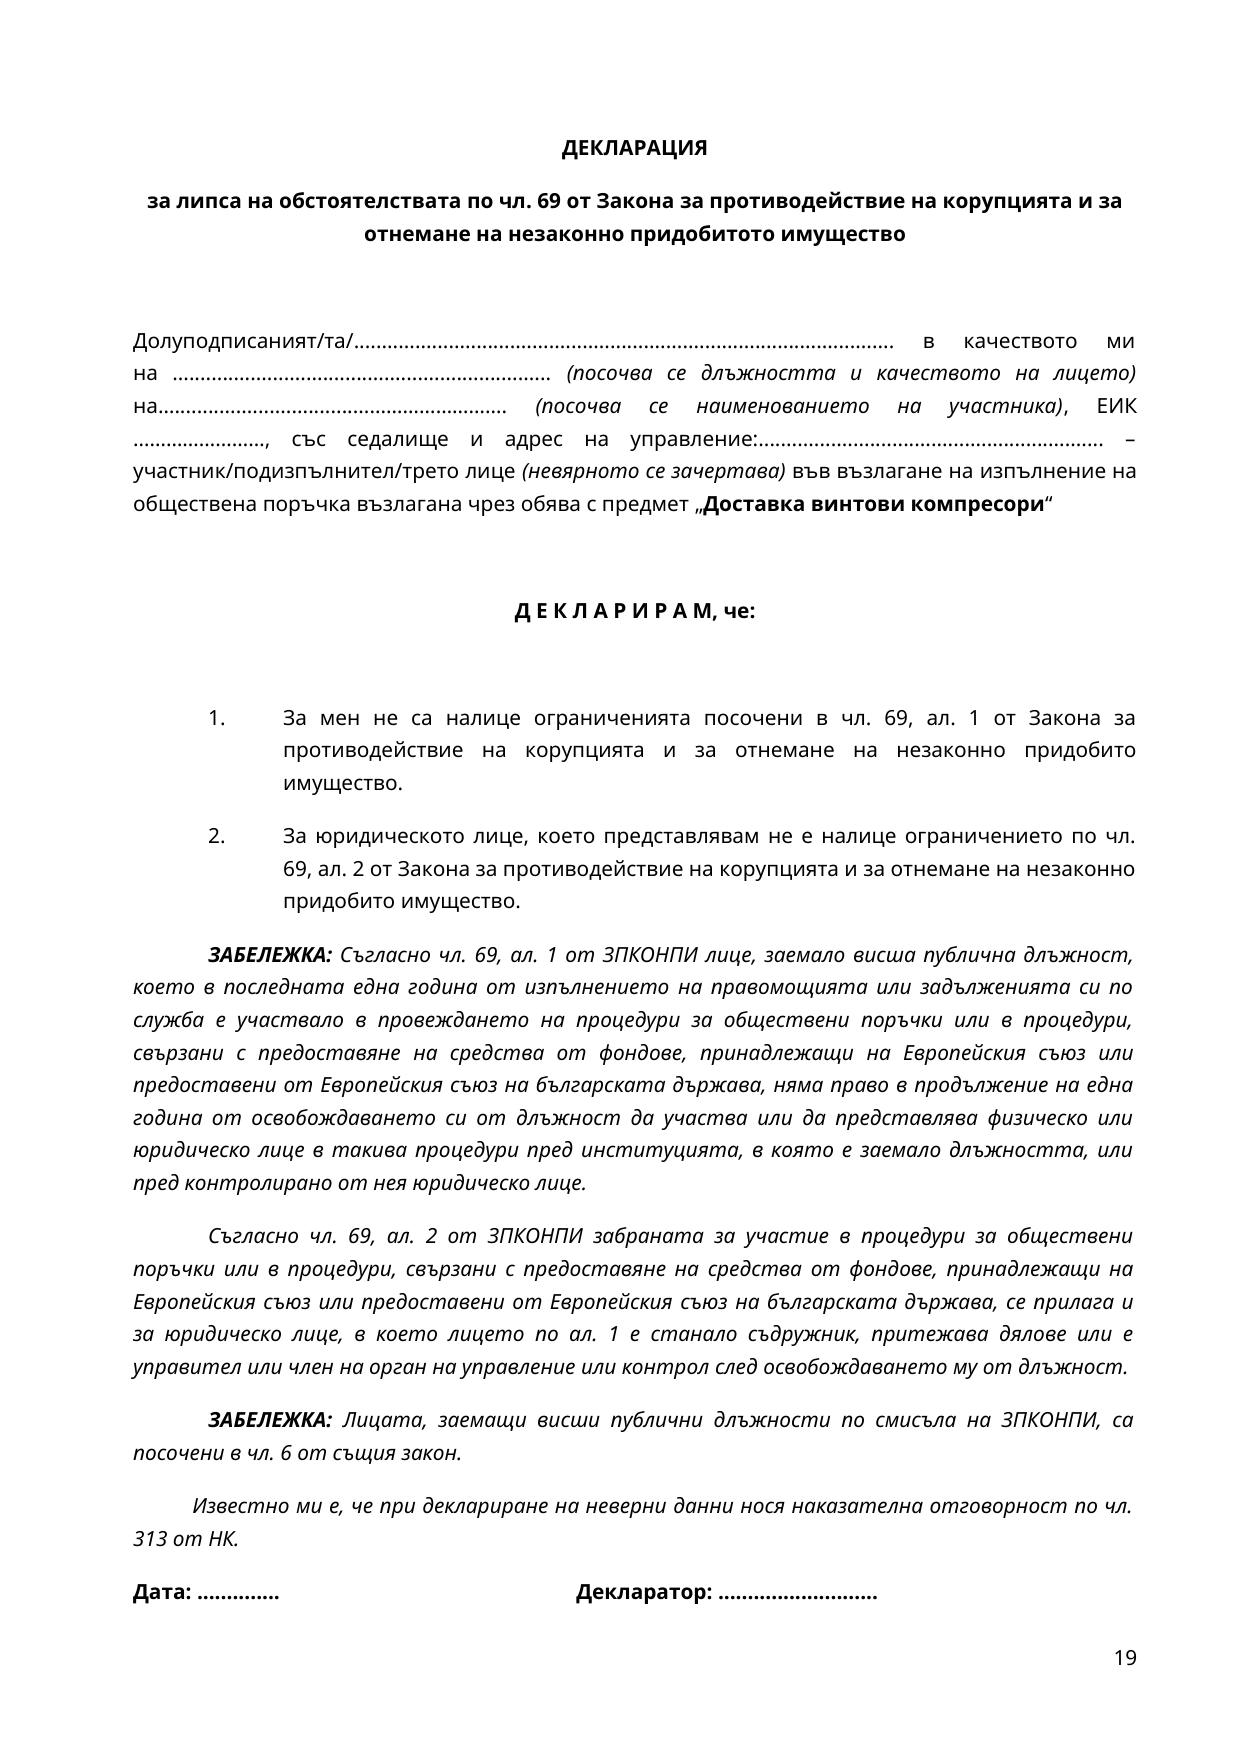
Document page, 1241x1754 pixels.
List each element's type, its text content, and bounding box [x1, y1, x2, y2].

text ЗАБЕЛЕЖКА: Лицата, заемащи висши публични длъжности по смисъла на ЗПКОНПИ, са посочени в чл. 6 от същия закон. [133, 1405, 1137, 1466]
text Долуподписаният/та/................................................................................................. в качеството ми на .................................................................... (посочва се длъжността и качеството на лицето) на…......................................…………………. (посочва се наименованието на участника), ЕИК ……………………, със седалище и адрес на управление:.............................................................. – участник/подизпълнител/трето лице (невярното се зачертава) във възлагане на изпълнение на обществена поръчка възлагана чрез обява с предмет „Доставка винтови компресори“ [133, 326, 1137, 517]
list За юридическото лице, което представлявам не е налице ограничението по чл. 69, ал. 2 от Закона за противодействие на корупцията и за отнемане на незаконно придобито имущество. [208, 821, 1137, 915]
text Съгласно чл. 69, ал. 2 от ЗПКОНПИ забраната за участие в процедури за обществени поръчки или в процедури, свързани с предоставяне на средства от фондове, принадлежащи на Европейския съюз или предоставени от Европейския съюз на българската държава, се прилага и за юридическо лице, в което лицето по ал. 1 е станало съдружник, притежава дялове или е управител или член на орган на управление или контрол след освобождаването му от длъжност. [133, 1222, 1137, 1380]
text ДЕКЛАРАЦИЯ [133, 133, 1137, 161]
text ЗАБЕЛЕЖКА: Съгласно чл. 69, ал. 1 от ЗПКОНПИ лице, заемало висша публична длъжност, което в последната една година от изпълнението на правомощията или задълженията си по служба е участвало в провеждането на процедури за обществени поръчки или в процедури, свързани с предоставяне на средства от фондове, принадлежащи на Европейския съюз или предоставени от Европейския съюз на българската държава, няма право в продължение на една година от освобождаването си от длъжност да участва или да представлява физическо или юридическо лице в такива процедури пред институцията, в която е заемало длъжността, или пред контролирано от нея юридическо лице. [133, 940, 1137, 1197]
text Дата: .............. Декларатор: ........................... [133, 1577, 1137, 1606]
list За мен не са налице ограниченията посочени в чл. 69, ал. 1 от Закона за противодействие на корупцията и за отнемане на незаконно придобито имущество. [208, 703, 1137, 796]
text Известно ми е, че при деклариране на неверни данни нося наказателна отговорност по чл. 313 от НК. [133, 1491, 1137, 1552]
text Д Е К Л А Р И Р А М, че: [133, 596, 1137, 624]
text за липса на обстоятелствата по чл. 69 от Закона за противодействие на корупцията и за отнемане на незаконно придобитото имущество [133, 186, 1137, 247]
